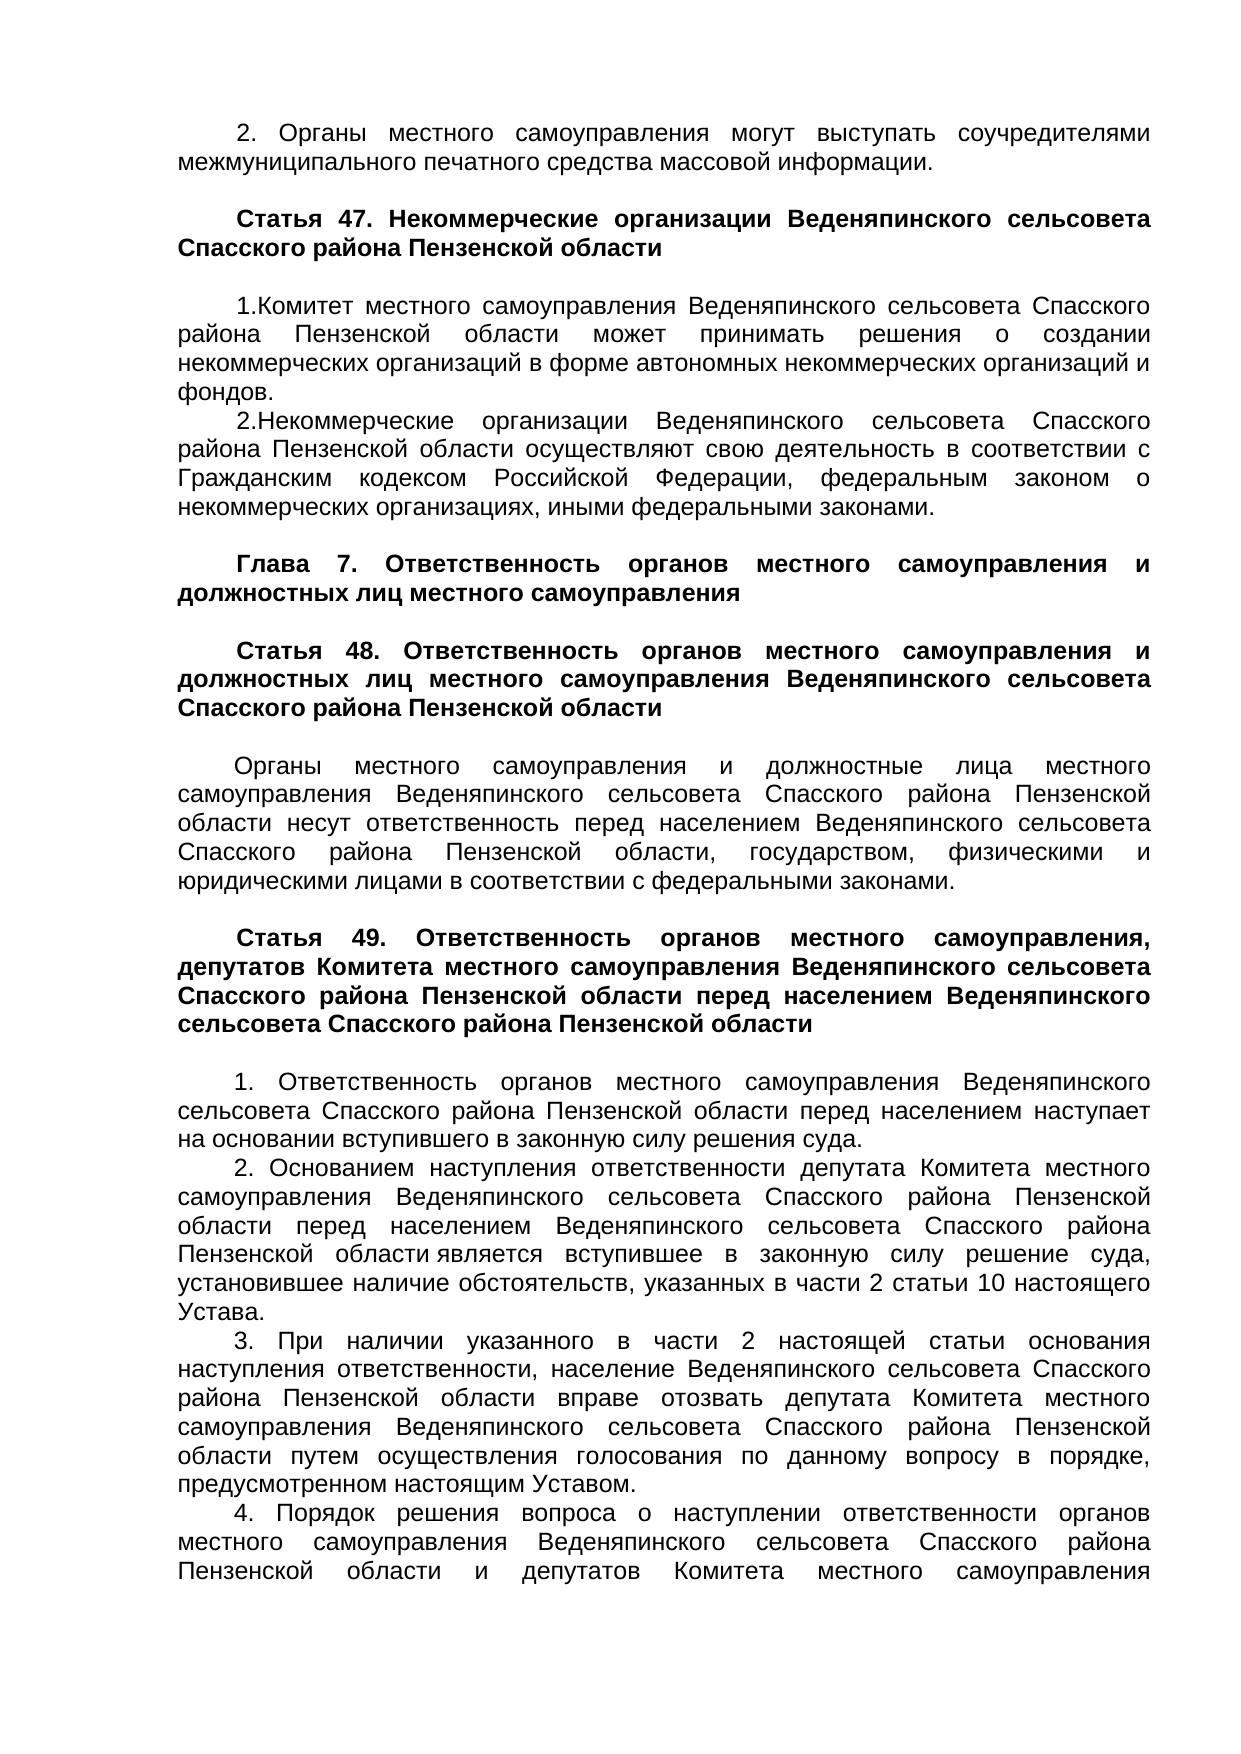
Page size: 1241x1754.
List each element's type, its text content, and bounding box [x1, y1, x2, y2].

text 2. Основанием наступления ответственности депутата Комитета местного самоуправления Веденяпинского сельсовета Спасского района Пензенской области перед населением Веденяпинского сельсовета Спасского района Пензенской области является вступившее в законную силу решение суда, установившее наличие обстоятельств, указанных в части 2 статьи 10 настоящего Устава. [177, 1153, 1152, 1326]
text Статья 48. Ответственность органов местного самоуправления и должностных лиц местного самоуправления Веденяпинского сельсовета Спасского района Пензенской области [177, 636, 1152, 722]
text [177, 1498, 1152, 1584]
text 1.Комитет местного самоуправления Веденяпинского сельсовета Спасского района Пензенской области может принимать решения о создании некоммерческих организаций в форме автономных некоммерческих организаций и фондов. [177, 291, 1152, 406]
text Органы местного самоуправления и должностные лица местного самоуправления Веденяпинского сельсовета Спасского района Пензенской области несут ответственность перед населением Веденяпинского сельсовета Спасского района Пензенской области, государством, физическими и юридическими лицами в соответствии с федеральными законами. [177, 751, 1152, 894]
text Глава 7. Ответственность органов местного самоуправления и должностных лиц местного самоуправления [177, 549, 1152, 607]
text Статья 47. Некоммерческие организации Веденяпинского сельсовета Спасского района Пензенской области [177, 204, 1152, 262]
text 2. Органы местного самоуправления могут выступать соучредителями межмуниципального печатного средства массовой информации. [177, 118, 1152, 176]
text 2.Некоммерческие организации Веденяпинского сельсовета Спасского района Пензенской области осуществляют свою деятельность в соответствии с Гражданским кодексом Российской Федерации, федеральным законом о некоммерческих организациях, иными федеральными законами. [177, 406, 1152, 521]
text Статья 49. Ответственность органов местного самоуправления, депутатов Комитета местного самоуправления Веденяпинского сельсовета Спасского района Пензенской области перед населением Веденяпинского сельсовета Спасского района Пензенской области [177, 923, 1152, 1038]
text 3. При наличии указанного в части 2 настоящей статьи основания наступления ответственности, население Веденяпинского сельсовета Спасского района Пензенской области вправе отозвать депутата Комитета местного самоуправления Веденяпинского сельсовета Спасского района Пензенской области путем осуществления голосования по данному вопросу в порядке, предусмотренном настоящим Уставом. [177, 1326, 1152, 1498]
text 1. Ответственность органов местного самоуправления Веденяпинского сельсовета Спасского района Пензенской области перед населением наступает на основании вступившего в законную силу решения суда. [177, 1067, 1152, 1153]
